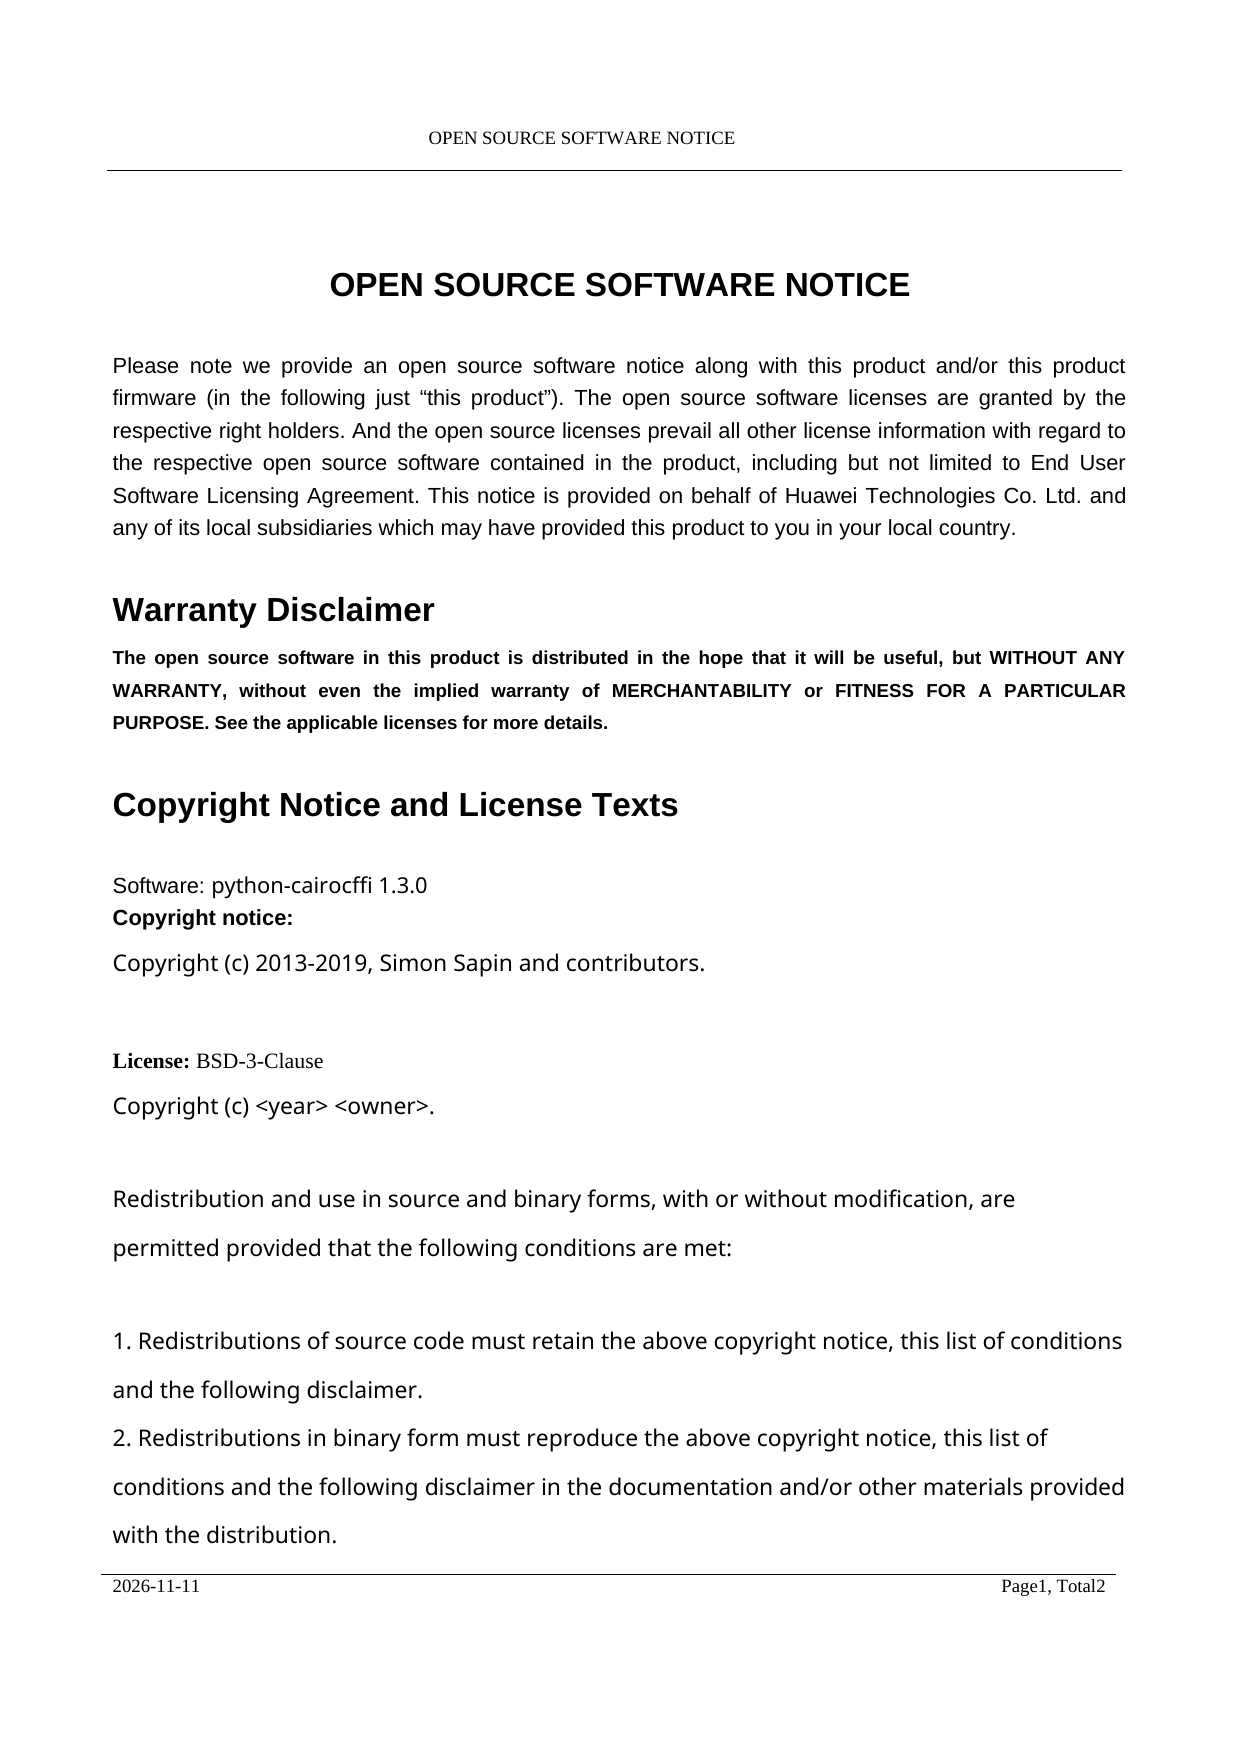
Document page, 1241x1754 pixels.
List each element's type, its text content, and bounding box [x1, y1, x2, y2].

text Copyright (c) <year> <owner>. [112, 1089, 1128, 1122]
text 2. Redistributions in binary form must reproduce the above copyright notice, this list of conditions and the following disclaimer in the documentation and/or other materials provided with the distribution. [112, 1421, 1128, 1551]
text OPEN SOURCE SOFTWARE NOTICE [112, 251, 1128, 316]
text Software: python-cairocffi 1.3.0 [112, 869, 1128, 901]
text 1. Redistributions of source code must retain the above copyright notice, this list of conditions and the following disclaimer. [112, 1324, 1128, 1406]
text Copyright notice: [112, 901, 1128, 934]
text The open source software in this product is distributed in the hope that it will be useful, but WITHOUT ANY WARRANTY, without even the implied warranty of MERCHANTABILITY or FITNESS FOR A PARTICULAR PURPOSE. See the applicable licenses for more details. [112, 641, 1128, 739]
text Copyright (c) 2013-2019, Simon Sapin and contributors. [112, 947, 1128, 1028]
text Copyright Notice and License Texts [112, 771, 1128, 836]
text Redistribution and use in source and binary forms, with or without modification, are permitted provided that the following conditions are met: [112, 1182, 1128, 1264]
text Warranty Disclaimer [112, 576, 1128, 641]
text Please note we provide an open source software notice along with this product and/or this product firmware (in the following just “this product”). The open source software licenses are granted by the respective right holders. And the open source licenses prevail all other license information with regard to the respective open source software contained in the product, including but not limited to End User Software Licensing Agreement. This notice is provided on behalf of Huawei Technologies Co. Ltd. and any of its local subsidiaries which may have provided this product to you in your local country. [112, 349, 1128, 544]
text License: BSD-3-Clause [112, 1044, 1128, 1077]
